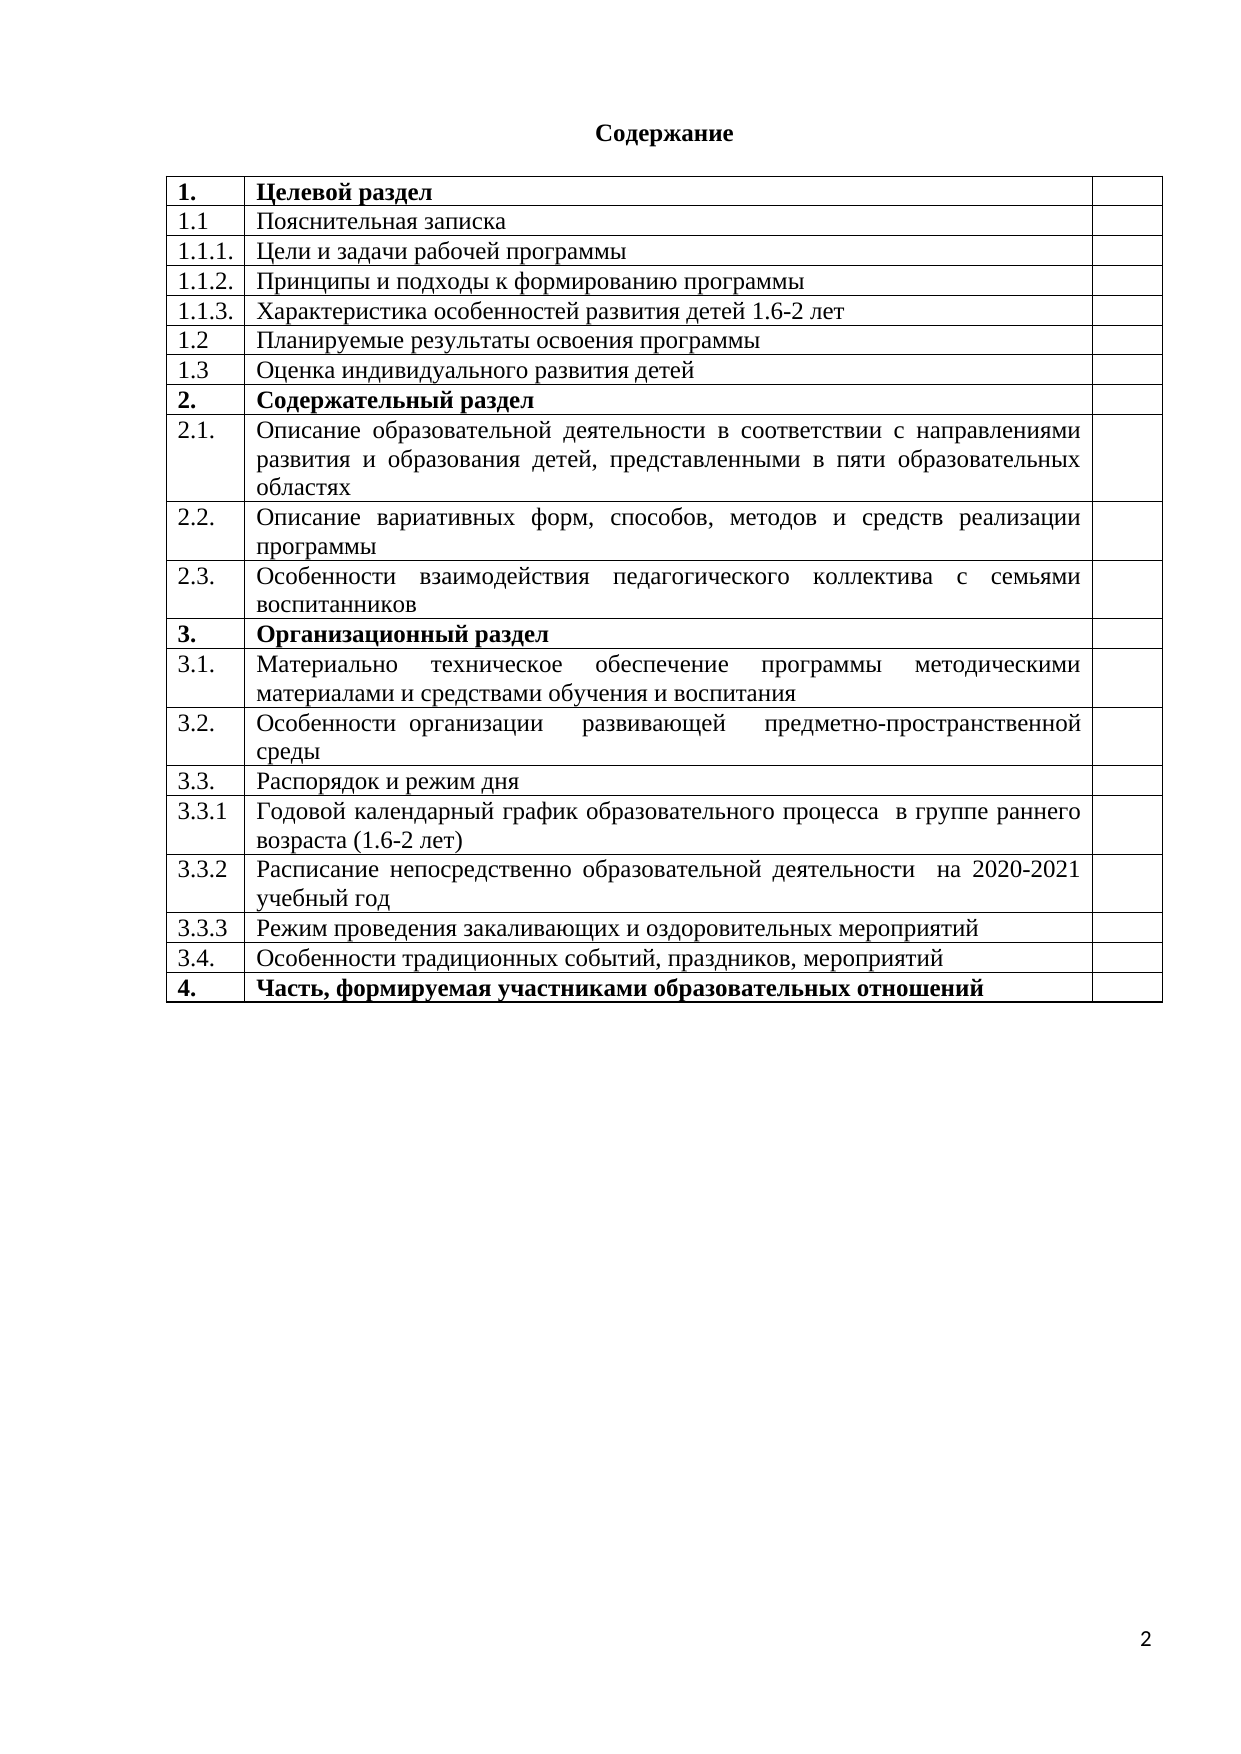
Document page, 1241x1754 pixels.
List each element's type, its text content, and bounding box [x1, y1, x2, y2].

table_cell 1.1.2. [167, 266, 244, 295]
table_cell Годовой календарный график образовательного процесса в группе раннего возраста (1.6-2 лет) [245, 796, 1092, 853]
table_cell Оценка индивидуального развития детей [245, 355, 1092, 384]
table_cell 2. [167, 385, 244, 414]
table_cell [1093, 796, 1162, 853]
table_cell Содержательный раздел [245, 385, 1092, 414]
table_cell 1.1.3. [167, 296, 244, 324]
table_cell [1093, 943, 1162, 972]
table_cell Организационный раздел [245, 619, 1092, 648]
table_cell [1093, 561, 1162, 618]
table_header 1. [167, 177, 244, 205]
table_cell [1093, 855, 1162, 912]
table_header [1093, 177, 1162, 205]
table_cell 1.1 [167, 206, 244, 235]
table_cell Описание вариативных форм, способов, методов и средств реализации программы [245, 502, 1092, 560]
table_cell [1093, 913, 1162, 942]
table_cell [1093, 619, 1162, 648]
table_cell Описание образовательной деятельности в соответствии с направлениями развития и образования детей, представленными в пяти образовательных областях [245, 415, 1092, 501]
table_cell Материально техническое обеспечение программы методическими материалами и средствами обучения и воспитания [245, 649, 1092, 707]
table_cell [1093, 385, 1162, 414]
table_cell Распорядок и режим дня [245, 766, 1092, 795]
table_cell 3.3.1 [167, 796, 244, 853]
table_cell [1093, 236, 1162, 265]
text Содержание [177, 118, 1152, 147]
table_cell [1093, 206, 1162, 235]
table_cell 2.1. [167, 415, 244, 501]
table_cell [1093, 973, 1162, 1001]
table_cell Принципы и подходы к формированию программы [245, 266, 1092, 295]
table_cell Особенности взаимодействия педагогического коллектива с семьями воспитанников [245, 561, 1092, 618]
table_cell Пояснительная записка [245, 206, 1092, 235]
table_cell Расписание непосредственно образовательной деятельности на 2020-2021 учебный год [245, 855, 1092, 912]
table_cell [1093, 766, 1162, 795]
table_cell Цели и задачи рабочей программы [245, 236, 1092, 265]
table_cell [1093, 326, 1162, 354]
table_cell 3.1. [167, 649, 244, 707]
table_cell 3.3.2 [167, 855, 244, 912]
table_cell [1093, 266, 1162, 295]
table_cell 3.4. [167, 943, 244, 972]
table_cell 2.3. [167, 561, 244, 618]
table_cell Планируемые результаты освоения программы [245, 326, 1092, 354]
table_cell [1093, 296, 1162, 324]
table_cell Часть, формируемая участниками образовательных отношений [245, 973, 1092, 1001]
table_cell [1093, 355, 1162, 384]
table_cell Особенности организации развивающей предметно-пространственной среды [245, 708, 1092, 765]
table_cell Характеристика особенностей развития детей 1.6-2 лет [245, 296, 1092, 324]
table_cell 1.1.1. [167, 236, 244, 265]
table_cell 4. [167, 973, 244, 1001]
table_cell 2.2. [167, 502, 244, 560]
table_cell [1093, 415, 1162, 501]
table_cell 1.3 [167, 355, 244, 384]
table_cell 3.2. [167, 708, 244, 765]
table_cell Режим проведения закаливающих и оздоровительных мероприятий [245, 913, 1092, 942]
table_cell [1093, 502, 1162, 560]
table_header Целевой раздел [245, 177, 1092, 205]
table_cell 1.2 [167, 326, 244, 354]
table_cell 3.3. [167, 766, 244, 795]
table_cell [1093, 708, 1162, 765]
table_cell Особенности традиционных событий, праздников, мероприятий [245, 943, 1092, 972]
table_cell 3. [167, 619, 244, 648]
table_cell [1093, 649, 1162, 707]
table_cell 3.3.3 [167, 913, 244, 942]
